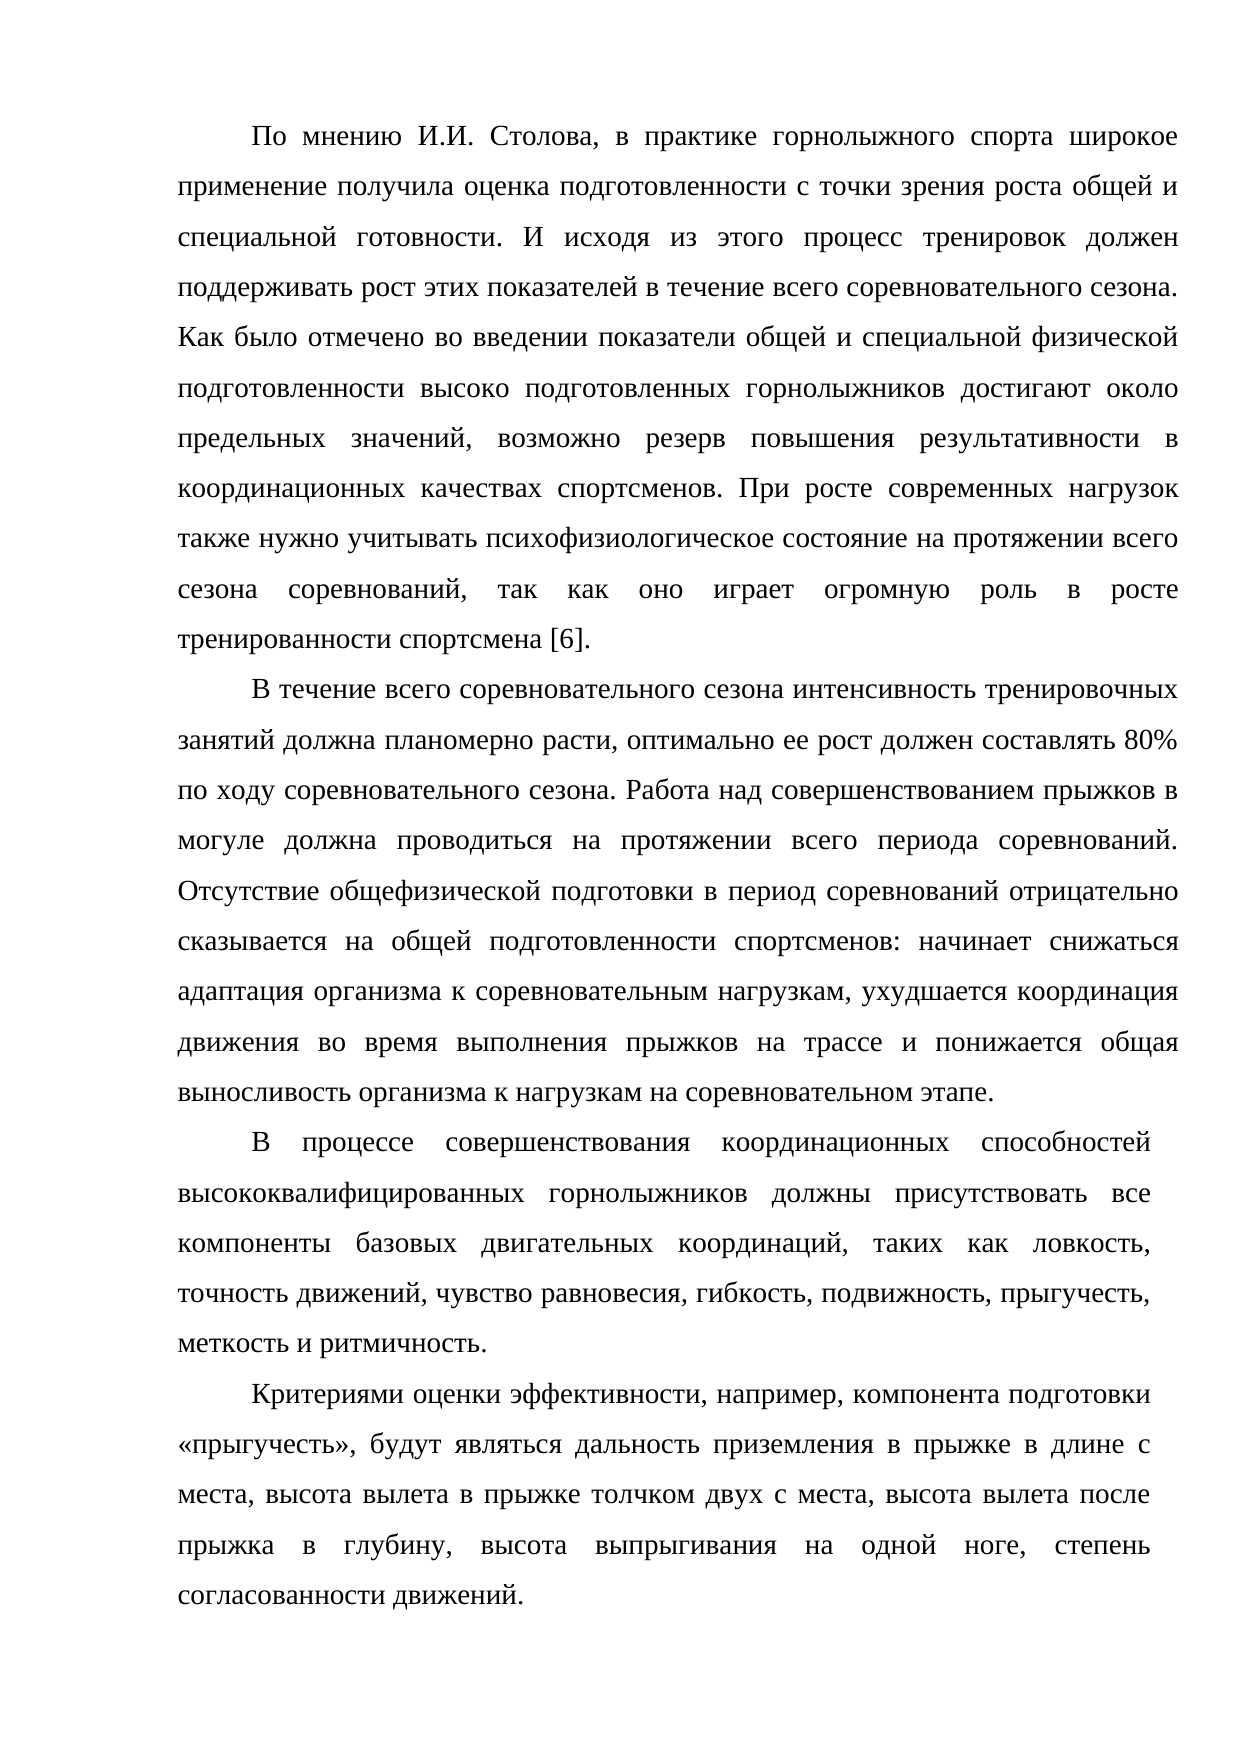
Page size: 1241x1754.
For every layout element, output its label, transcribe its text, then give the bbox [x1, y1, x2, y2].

text В процессе совершенствования координационных способностей высококвалифицированных горнолыжников должны присутствовать все компоненты базовых двигательных координаций, таких как ловкость, точность движений, чувство равновесия, гибкость, подвижность, прыгучесть, меткость и ритмичность. [177, 1124, 1152, 1359]
text В течение всего соревновательного сезона интенсивность тренировочных занятий должна планомерно расти, оптимально ее рост должен составлять 80% по ходу соревновательного сезона. Работа над совершенствованием прыжков в могуле должна проводиться на протяжении всего периода соревнований. Отсутствие общефизической подготовки в период соревнований отрицательно сказывается на общей подготовленности спортсменов: начинает снижаться адаптация организма к соревновательным нагрузкам, ухудшается координация движения во время выполнения прыжков на трассе и понижается общая выносливость организма к нагрузкам на соревновательном этапе. [177, 672, 1179, 1108]
text По мнению И.И. Столова, в практике горнолыжного спорта широкое применение получила оценка подготовленности с точки зрения роста общей и специальной готовности. И исходя из этого процесс тренировок должен поддерживать рост этих показателей в течение всего соревновательного сезона. Как было отмечено во введении показатели общей и специальной физической подготовленности высоко подготовленных горнолыжников достигают около предельных значений, возможно резерв повышения результативности в координационных качествах спортсменов. При росте современных нагрузок также нужно учитывать психофизиологическое состояние на протяжении всего сезона соревнований, так как оно играет огромную роль в росте тренированности спортсмена [6]. [177, 118, 1179, 655]
text Критериями оценки эффективности, например, компонента подготовки «прыгучесть», будут являться дальность приземления в прыжке в длине с места, высота вылета в прыжке толчком двух с места, высота вылета после прыжка в глубину, высота выпрыгивания на одной ноге, степень согласованности движений. [177, 1376, 1152, 1611]
